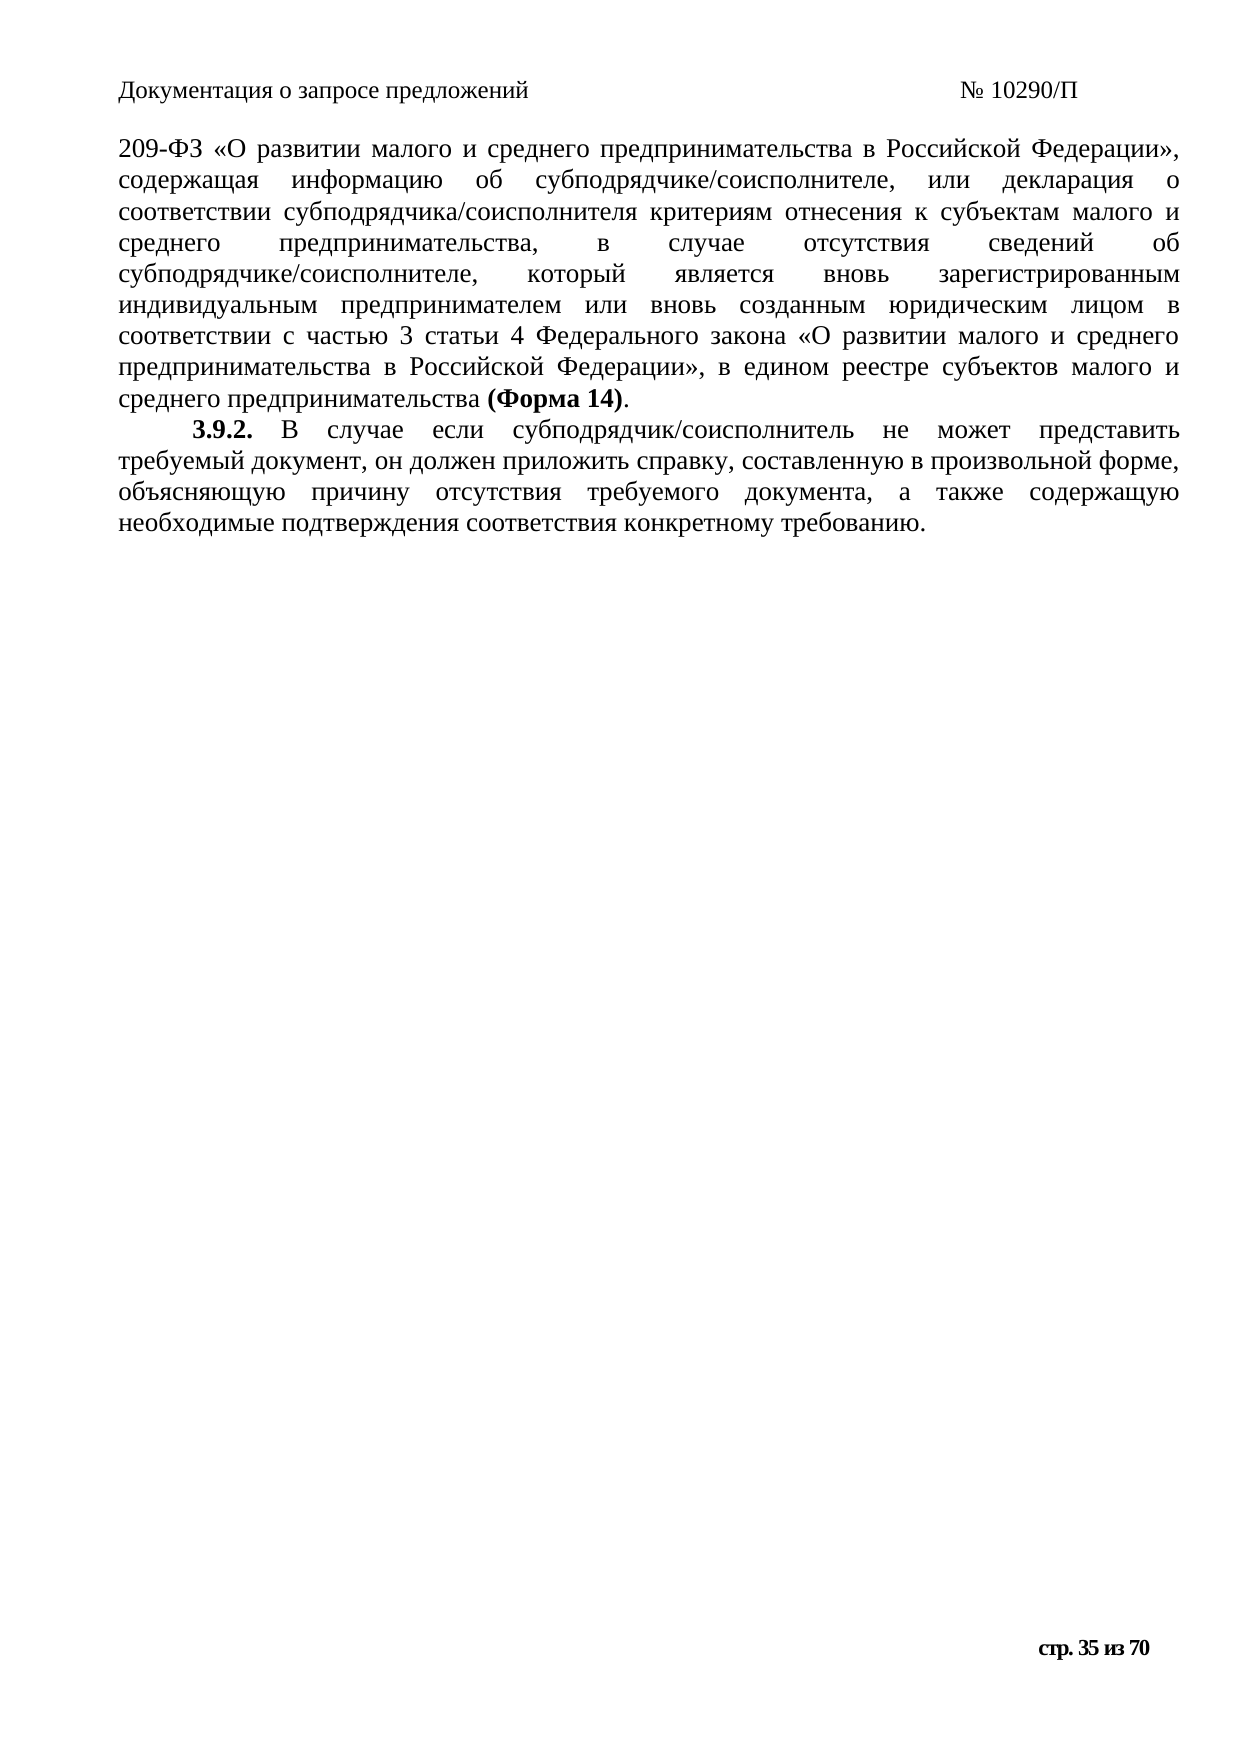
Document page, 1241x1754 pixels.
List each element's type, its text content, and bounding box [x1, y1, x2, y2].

text В случае если субподрядчик/соисполнитель не может представить требуемый документ, он должен приложить справку, составленную в произвольной форме, объясняющую причину отсутствия требуемого документа, а также содержащую необходимые подтверждения соответствия конкретному требованию. [118, 413, 1181, 537]
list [118, 132, 1181, 413]
